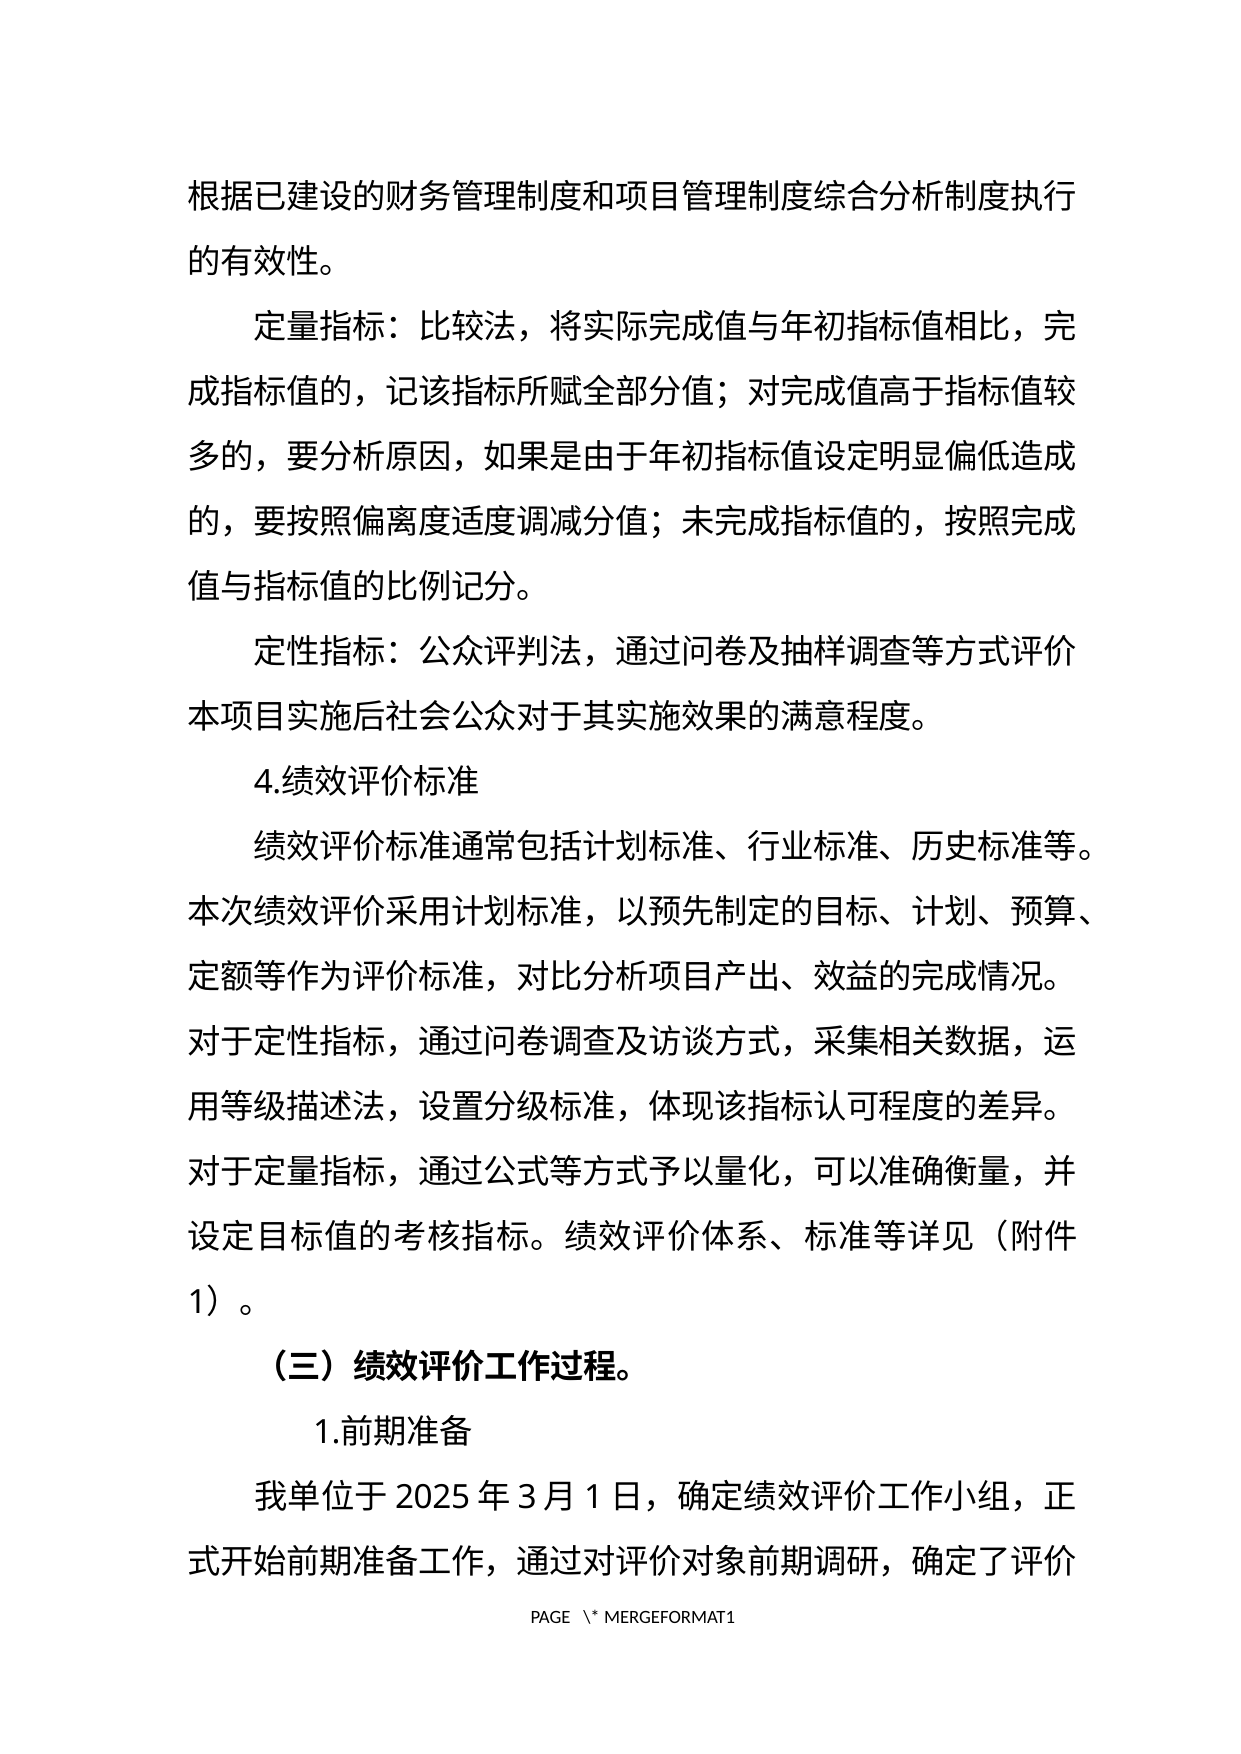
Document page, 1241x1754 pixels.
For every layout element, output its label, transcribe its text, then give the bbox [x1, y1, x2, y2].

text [187, 162, 1078, 1332]
text （三）绩效评价工作过程。 [187, 1332, 1078, 1397]
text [187, 1397, 1078, 1592]
